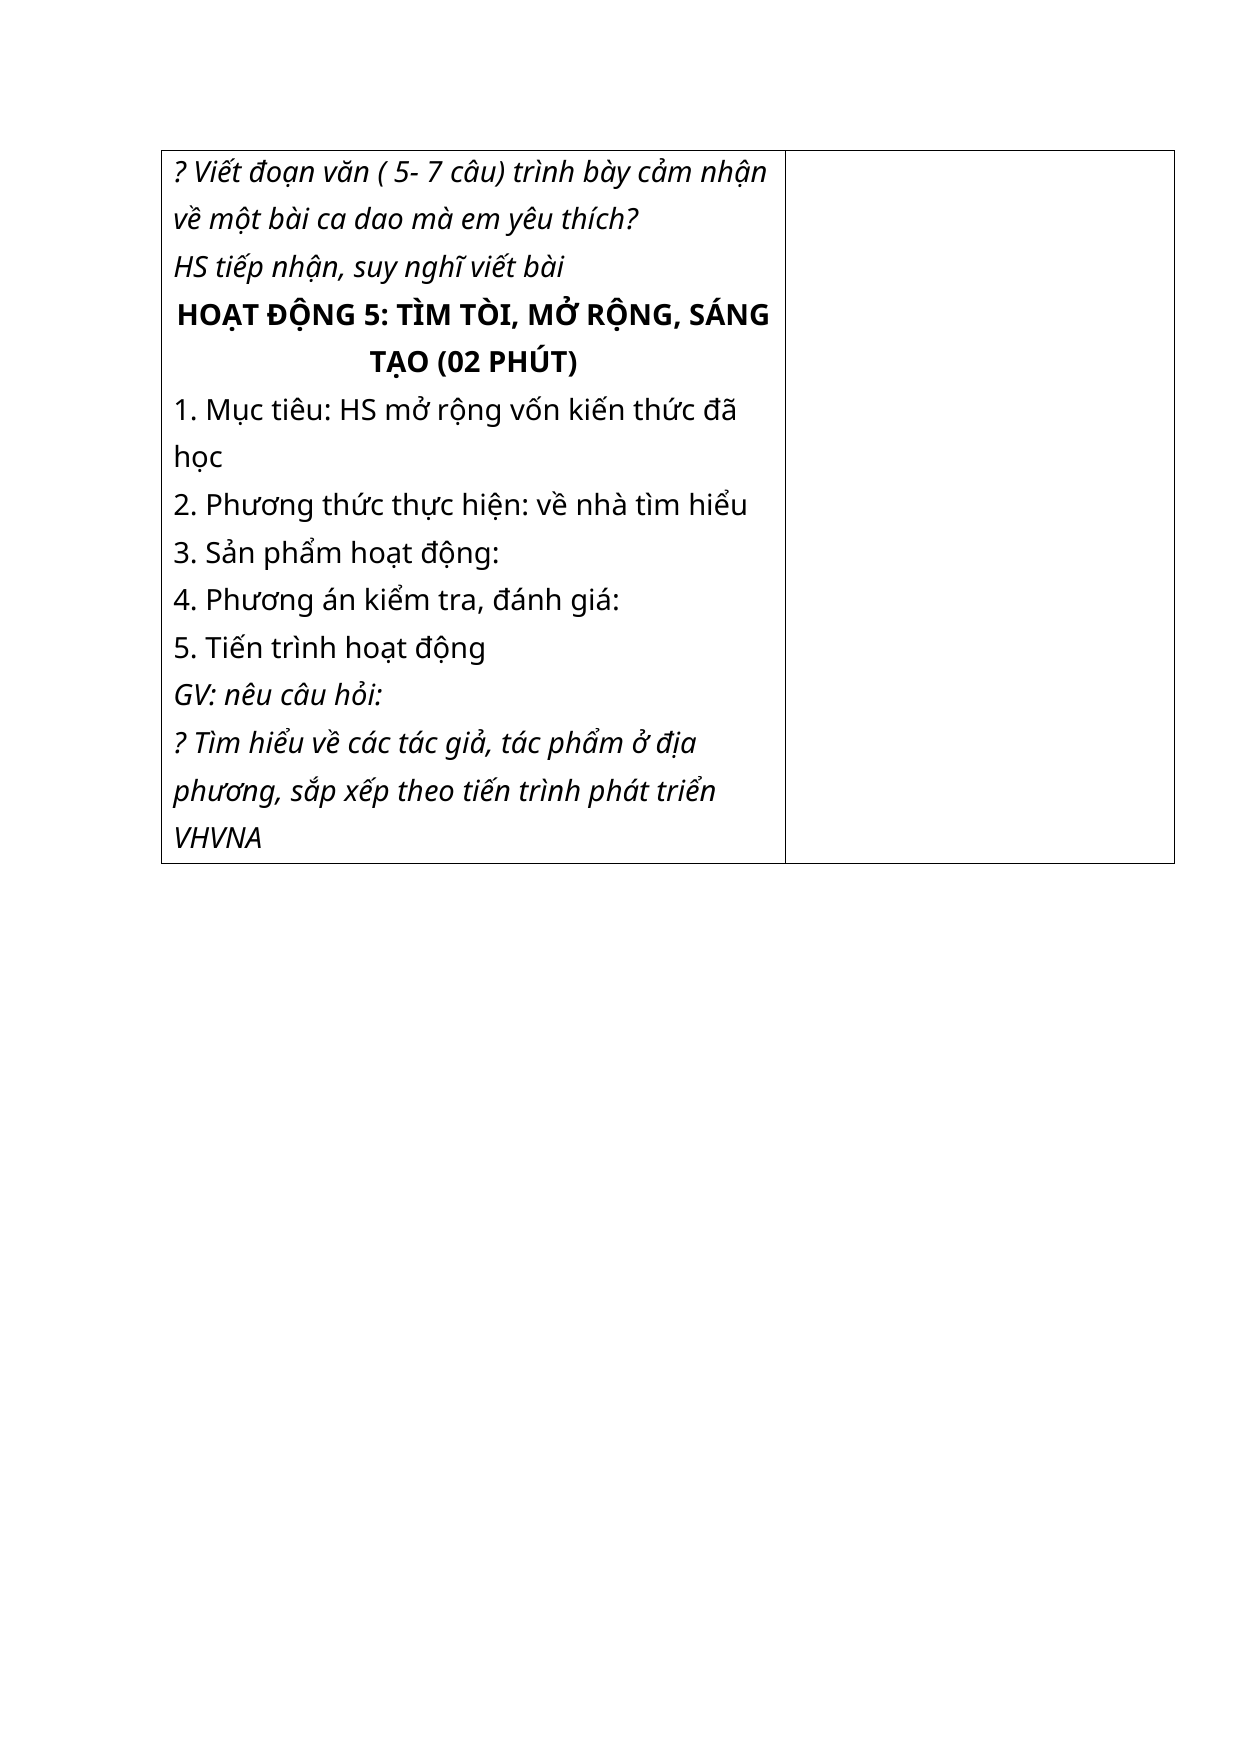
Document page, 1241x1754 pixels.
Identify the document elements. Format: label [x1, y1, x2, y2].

table_cell [786, 151, 1174, 862]
table_cell [162, 151, 785, 862]
